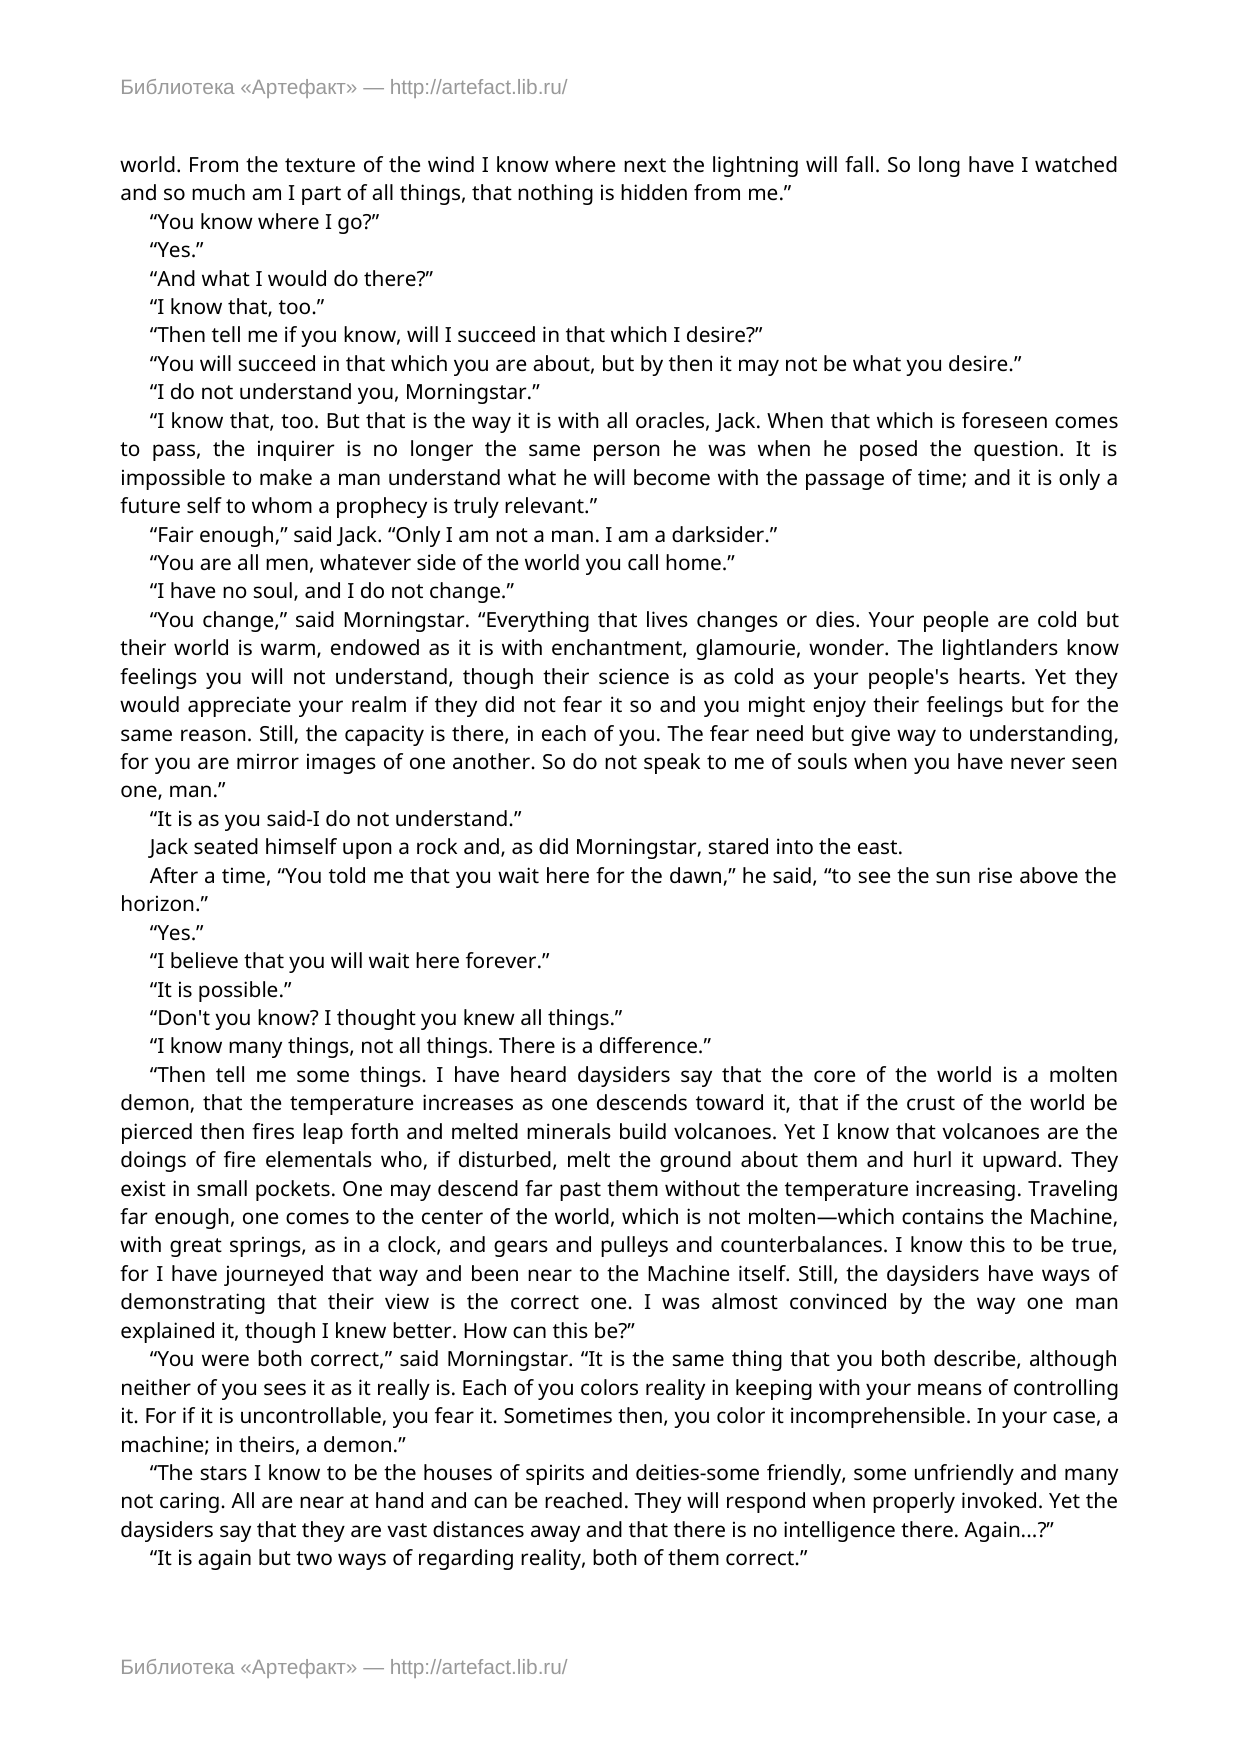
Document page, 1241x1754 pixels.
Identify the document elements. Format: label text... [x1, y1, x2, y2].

text “Then tell me some things. I have heard daysiders say that the core of the world is a molten demon, that the temperature increases as one descends toward it, that if the crust of the world be pierced then fires leap forth and melted minerals build volcanoes. Yet I know that volcanoes are the doings of fire elementals who, if disturbed, melt the ground about them and hurl it upward. They exist in small pockets. One may descend far past them without the temperature increasing. Traveling far enough, one comes to the center of the world, which is not molten—which contains the Machine, with great springs, as in a clock, and gears and pulleys and counterbalances. I know this to be true, for I have journeyed that way and been near to the Machine itself. Still, the daysiders have ways of demonstrating that their view is the correct one. I was almost convinced by the way one man explained it, though I knew better. How can this be?” [120, 1060, 1120, 1344]
text Jack seated himself upon a rock and, as did Morningstar, stared into the east. [120, 832, 1120, 861]
text “Fair enough,” said Jack. “Only I am not a man. I am a darksider.” [120, 520, 1120, 548]
text “Then tell me if you know, will I succeed in that which I desire?” [120, 321, 1120, 349]
text “You are all men, whatever side of the world you call home.” [120, 548, 1120, 577]
text “Yes.” [120, 918, 1120, 946]
text “Don't you know? I thought you knew all things.” [120, 1003, 1120, 1032]
text After a time, “You told me that you wait here for the dawn,” he said, “to see the sun rise above the horizon.” [120, 861, 1120, 918]
text “I know many things, not all things. There is a difference.” [120, 1032, 1120, 1060]
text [120, 150, 1120, 207]
text “It is again but two ways of regarding reality, both of them correct.” [120, 1543, 1120, 1572]
text “I have no soul, and I do not change.” [120, 577, 1120, 605]
text “The stars I know to be the houses of spirits and deities-some friendly, some unfriendly and many not caring. All are near at hand and can be reached. They will respond when properly invoked. Yet the daysiders say that they are vast distances away and that there is no intelligence there. Again...?” [120, 1458, 1120, 1543]
text “And what I would do there?” [120, 264, 1120, 292]
text “It is possible.” [120, 975, 1120, 1003]
text “I know that, too. But that is the way it is with all oracles, Jack. When that which is foreseen comes to pass, the inquirer is no longer the same person he was when he posed the question. It is impossible to make a man understand what he will become with the passage of time; and it is only a future self to whom a prophecy is truly relevant.” [120, 406, 1120, 520]
text “I do not understand you, Morningstar.” [120, 377, 1120, 406]
text “You were both correct,” said Morningstar. “It is the same thing that you both describe, although neither of you sees it as it really is. Each of you colors reality in keeping with your means of controlling it. For if it is uncontrollable, you fear it. Sometimes then, you color it incomprehensible. In your case, a machine; in theirs, a demon.” [120, 1344, 1120, 1458]
text “You know where I go?” [120, 207, 1120, 235]
text “I know that, too.” [120, 292, 1120, 321]
text “I believe that you will wait here forever.” [120, 946, 1120, 975]
text “Yes.” [120, 235, 1120, 264]
text “It is as you said-I do not understand.” [120, 804, 1120, 832]
text “You will succeed in that which you are about, but by then it may not be what you desire.” [120, 349, 1120, 377]
text “You change,” said Morningstar. “Everything that lives changes or dies. Your people are cold but their world is warm, endowed as it is with enchantment, glamourie, wonder. The lightlanders know feelings you will not understand, though their science is as cold as your people's hearts. Yet they would appreciate your realm if they did not fear it so and you might enjoy their feelings but for the same reason. Still, the capacity is there, in each of you. The fear need but give way to understanding, for you are mirror images of one another. So do not speak to me of souls when you have never seen one, man.” [120, 605, 1120, 804]
